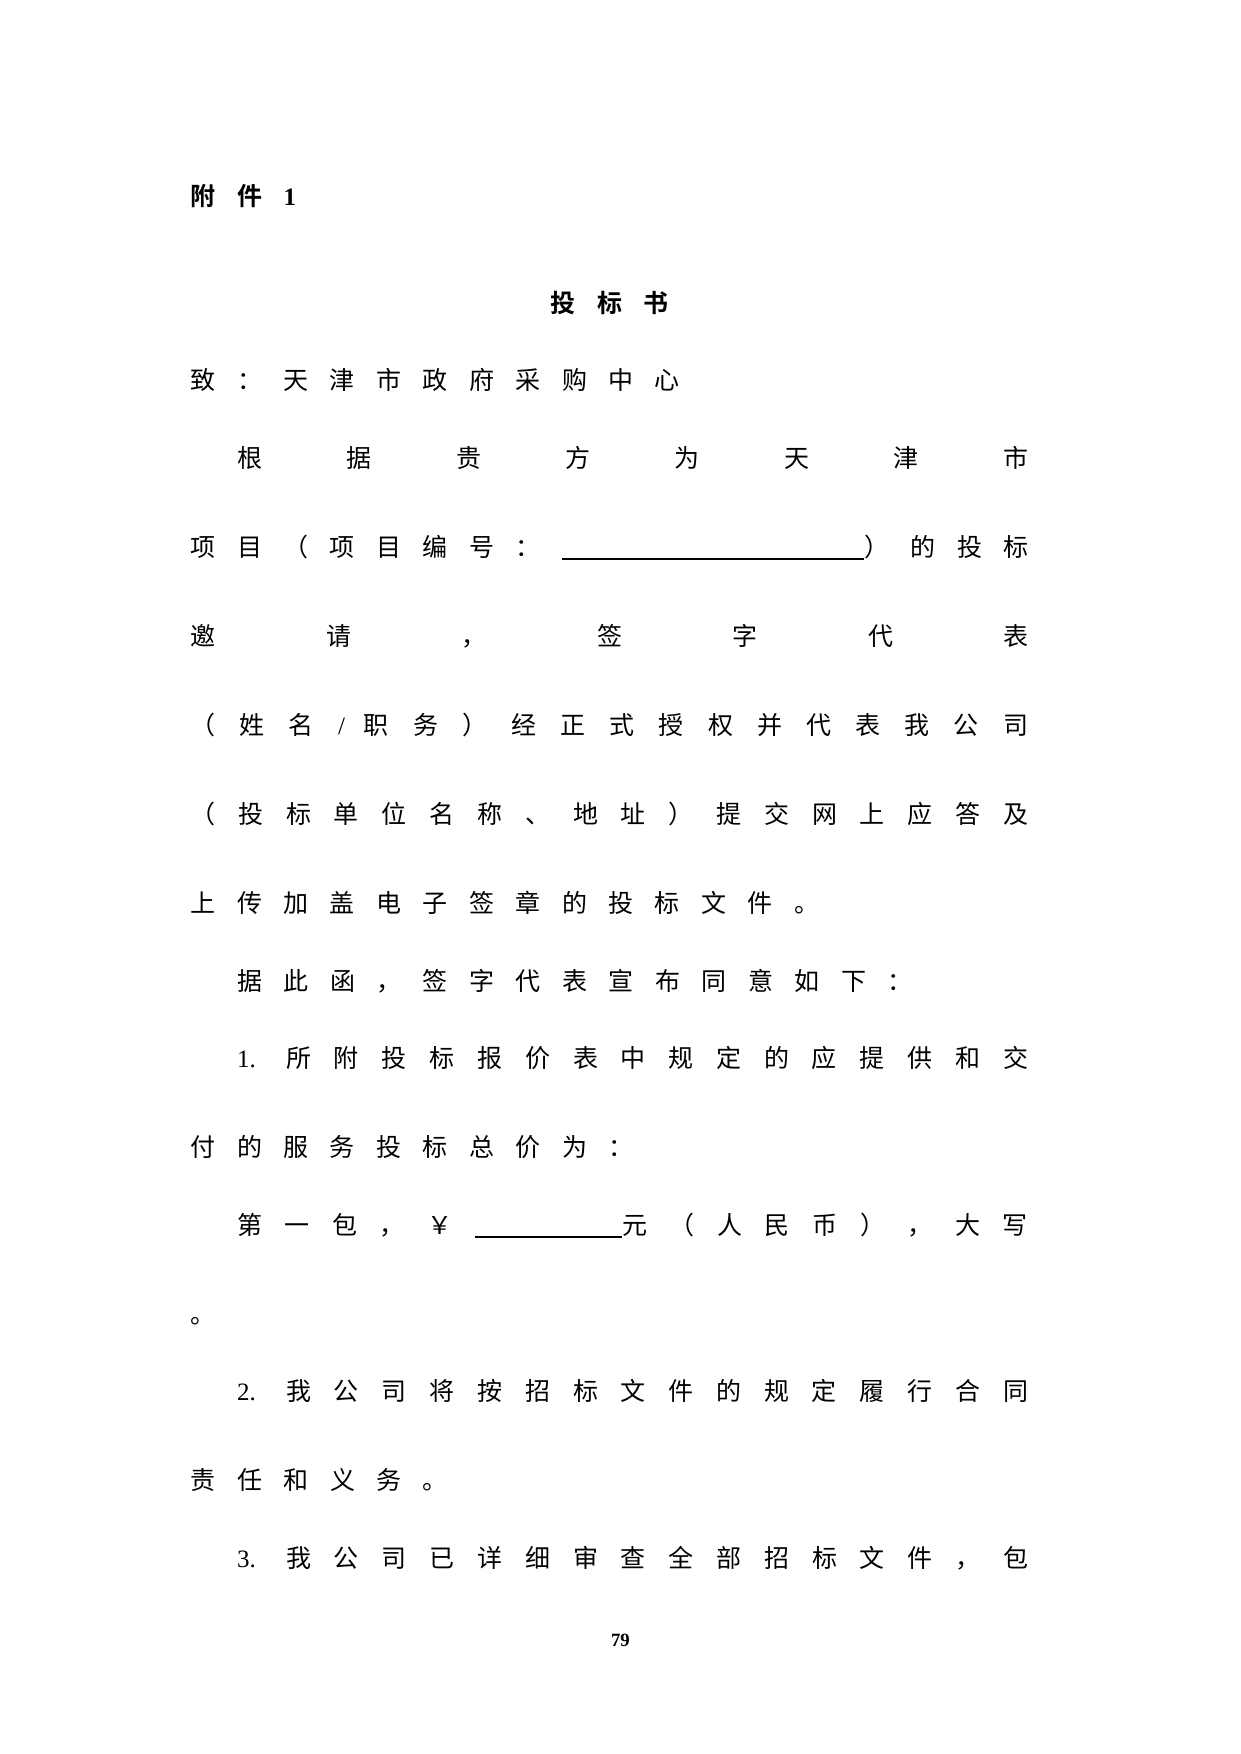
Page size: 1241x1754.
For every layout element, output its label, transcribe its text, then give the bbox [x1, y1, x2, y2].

text 致：天津市政府采购中心 [190, 349, 1050, 408]
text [190, 1527, 1050, 1586]
text 1. 所附投标报价表中规定的应提供和交付的服务投标总价为： [190, 1027, 1050, 1175]
text 根据贵方为天津市 项目（项目编号： ）的投标邀请，签字代表 （姓名/职务）经正式授权并代表我公司 （投标单位名称、地址）提交网上应答及上传加盖电子签章的投标文件。 [190, 427, 1050, 931]
text 2. 我公司将按招标文件的规定履行合同责任和义务。 [190, 1360, 1050, 1508]
text 据此函，签字代表宣布同意如下： [190, 949, 1050, 1009]
text 投标书 [190, 272, 1050, 331]
text 第一包，￥ 元（人民币），大写 。 [190, 1193, 1050, 1342]
text 附件1 [190, 164, 1050, 224]
